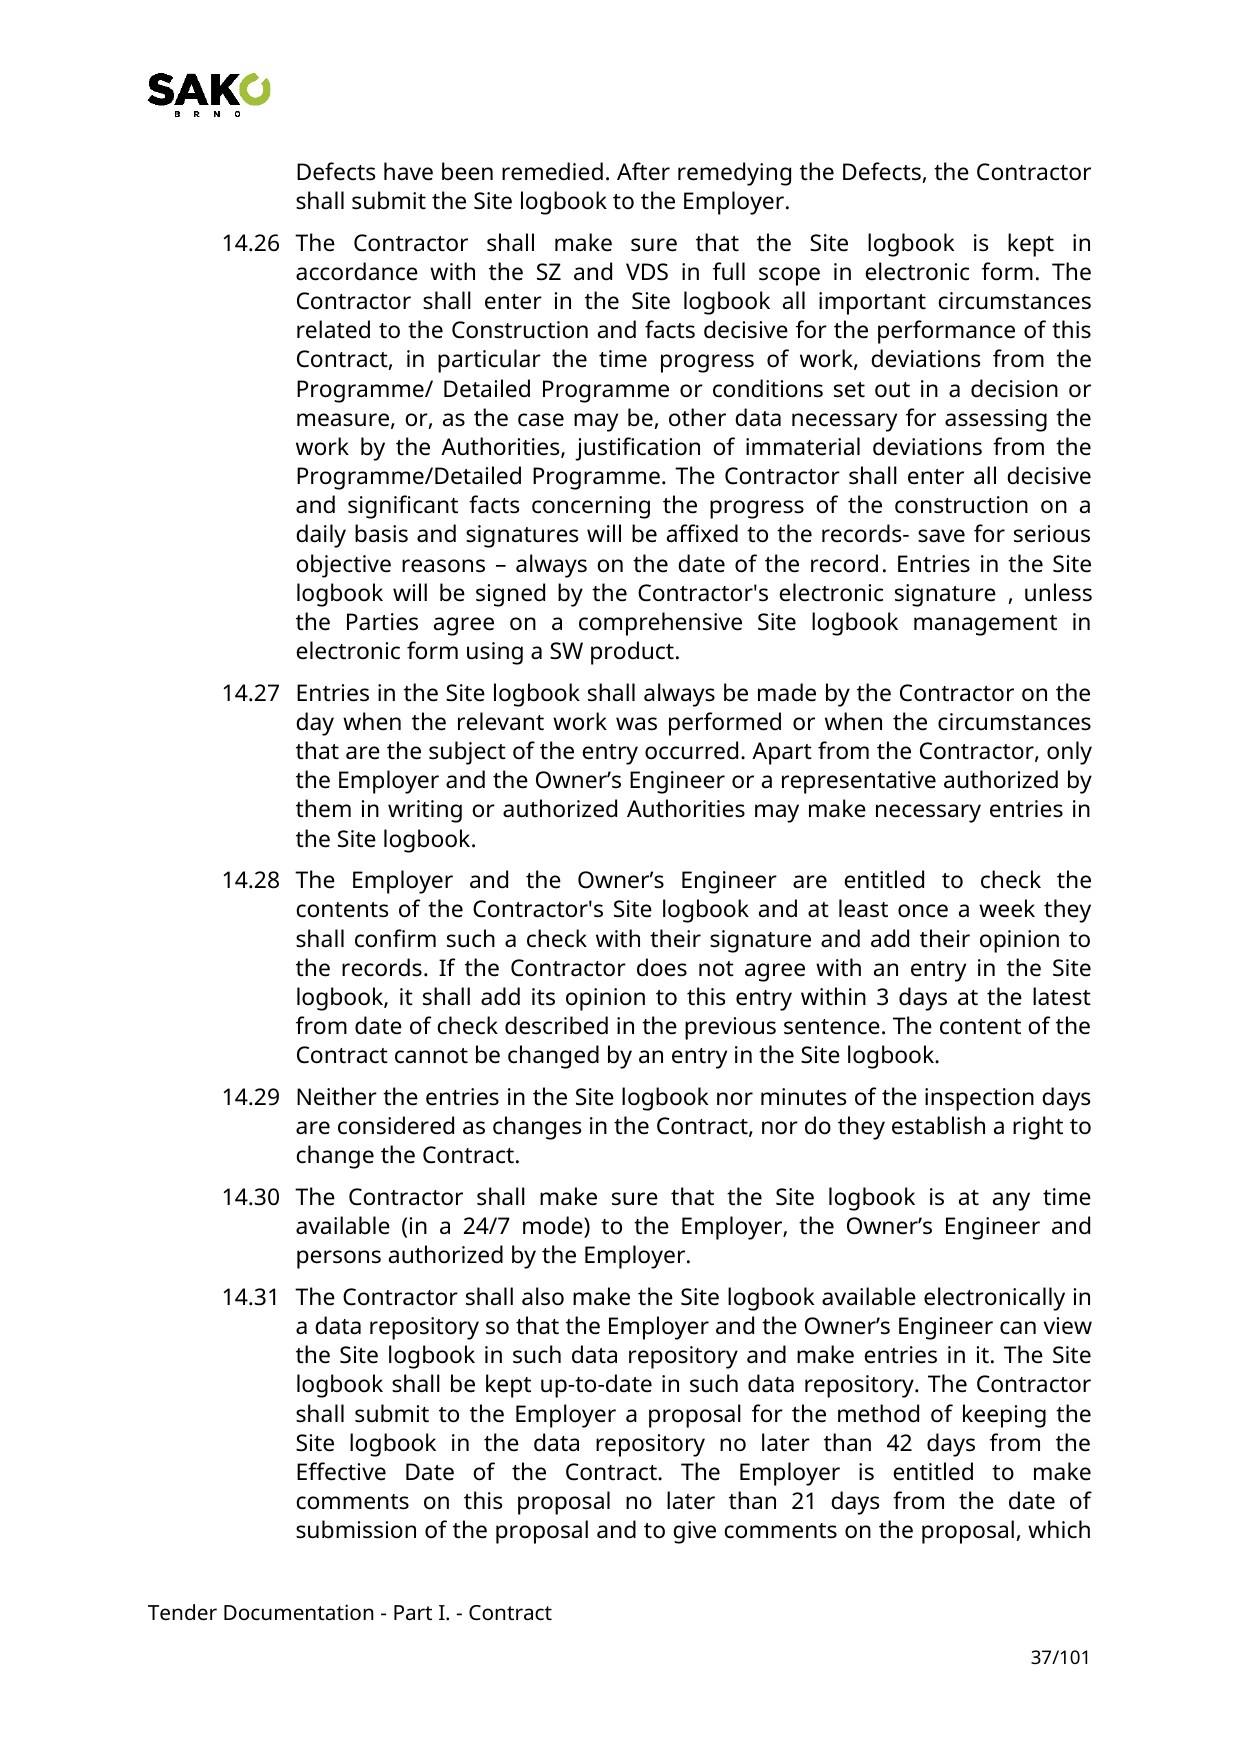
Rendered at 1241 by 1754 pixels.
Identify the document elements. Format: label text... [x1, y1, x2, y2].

list The Contractor shall make sure that the Site logbook is at any time available (in a 24/7 mode) to the Employer, the Owner’s Engineer and persons authorized by the Employer. [221, 1182, 1093, 1269]
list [221, 157, 1093, 215]
list Entries in the Site logbook shall always be made by the Contractor on the day when the relevant work was performed or when the circumstances that are the subject of the entry occurred. Apart from the Contractor, only the Employer and the Owner’s Engineer or a representative authorized by them in writing or authorized Authorities may make necessary entries in the Site logbook. [221, 678, 1093, 853]
picture [147, 73, 271, 117]
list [221, 1282, 1093, 1544]
list Neither the entries in the Site logbook nor minutes of the inspection days are considered as changes in the Contract, nor do they establish a right to change the Contract. [221, 1082, 1093, 1169]
list The Contractor shall make sure that the Site logbook is kept in accordance with the SZ and VDS in full scope in electronic form. The Contractor shall enter in the Site logbook all important circumstances related to the Construction and facts decisive for the performance of this Contract, in particular the time progress of work, deviations from the Programme/ Detailed Programme or conditions set out in a decision or measure, or, as the case may be, other data necessary for assessing the work by the Authorities, justification of immaterial deviations from the Programme/Detailed Programme. The Contractor shall enter all decisive and significant facts concerning the progress of the construction on a daily basis and signatures will be affixed to the records- save for serious objective reasons – always on the date of the record. Entries in the Site logbook will be signed by the Contractor's electronic signature , unless the Parties agree on a comprehensive Site logbook management in electronic form using a SW product. [221, 228, 1093, 665]
list The Employer and the Owner’s Engineer are entitled to check the contents of the Contractor's Site logbook and at least once a week they shall confirm such a check with their signature and add their opinion to the records. If the Contractor does not agree with an entry in the Site logbook, it shall add its opinion to this entry within 3 days at the latest from date of check described in the previous sentence. The content of the Contract cannot be changed by an entry in the Site logbook. [221, 865, 1093, 1069]
